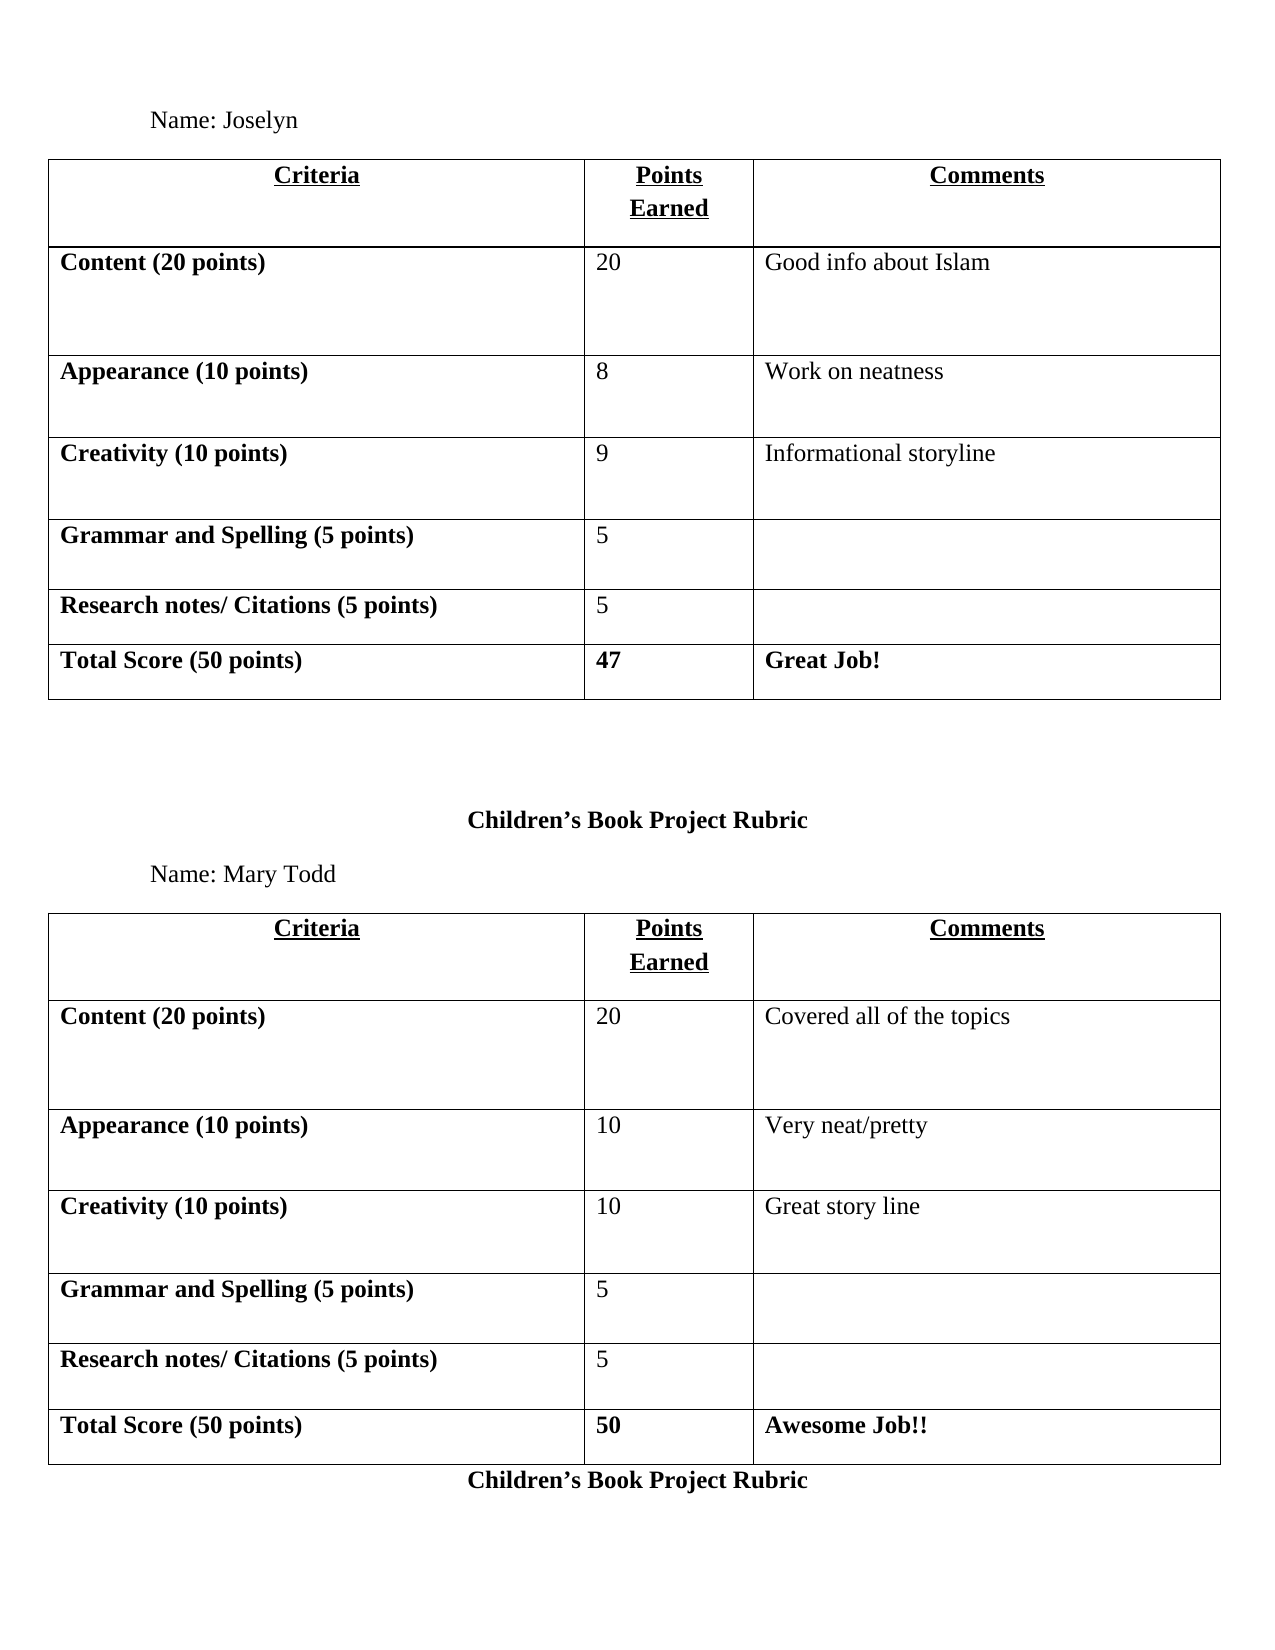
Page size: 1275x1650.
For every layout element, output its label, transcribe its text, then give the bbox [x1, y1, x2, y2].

table_cell 20 [585, 248, 753, 355]
table_cell Informational storyline [754, 438, 1220, 519]
table_cell Total Score (50 points) [49, 1410, 584, 1464]
table_cell Content (20 points) [49, 248, 584, 355]
table_cell Very neat/pretty [754, 1110, 1220, 1190]
table_cell 10 [585, 1110, 753, 1190]
table_cell [754, 590, 1220, 644]
text Children’s Book Project Rubric [150, 1465, 1125, 1493]
table_cell 47 [585, 645, 753, 699]
table_cell Research notes/ Citations (5 points) [49, 1344, 584, 1409]
table_cell Awesome Job!! [754, 1410, 1220, 1464]
text Children’s Book Project Rubric [150, 805, 1125, 833]
table_cell 5 [585, 520, 753, 589]
table_cell Grammar and Spelling (5 points) [49, 1274, 584, 1343]
table_cell Grammar and Spelling (5 points) [49, 520, 584, 589]
table_cell Appearance (10 points) [49, 356, 584, 437]
table_cell Creativity (10 points) [49, 438, 584, 519]
table_header Points Earned [585, 160, 753, 246]
table_cell [754, 1274, 1220, 1343]
table_cell 10 [585, 1191, 753, 1273]
table_cell Great story line [754, 1191, 1220, 1273]
table_cell Work on neatness [754, 356, 1220, 437]
table_cell Creativity (10 points) [49, 1191, 584, 1273]
table_cell Covered all of the topics [754, 1001, 1220, 1109]
table_cell Great Job! [754, 645, 1220, 699]
text Name: Joselyn [150, 105, 1125, 134]
table_header Points Earned [585, 914, 753, 1000]
table_cell 5 [585, 1344, 753, 1409]
table_cell 9 [585, 438, 753, 519]
table_cell 20 [585, 1001, 753, 1109]
table_cell 5 [585, 1274, 753, 1343]
table_header Comments [754, 914, 1220, 1000]
table_header Criteria [49, 160, 584, 246]
table_cell Total Score (50 points) [49, 645, 584, 699]
table_header Criteria [49, 914, 584, 1000]
table_cell 5 [585, 590, 753, 644]
table_cell 8 [585, 356, 753, 437]
table_cell [754, 520, 1220, 589]
table_cell Appearance (10 points) [49, 1110, 584, 1190]
text Name: Mary Todd [150, 859, 1125, 887]
table_cell Research notes/ Citations (5 points) [49, 590, 584, 644]
table_cell Good info about Islam [754, 248, 1220, 355]
table_header Comments [754, 160, 1220, 246]
table_cell [754, 1344, 1220, 1409]
table_cell Content (20 points) [49, 1001, 584, 1109]
table_cell 50 [585, 1410, 753, 1464]
